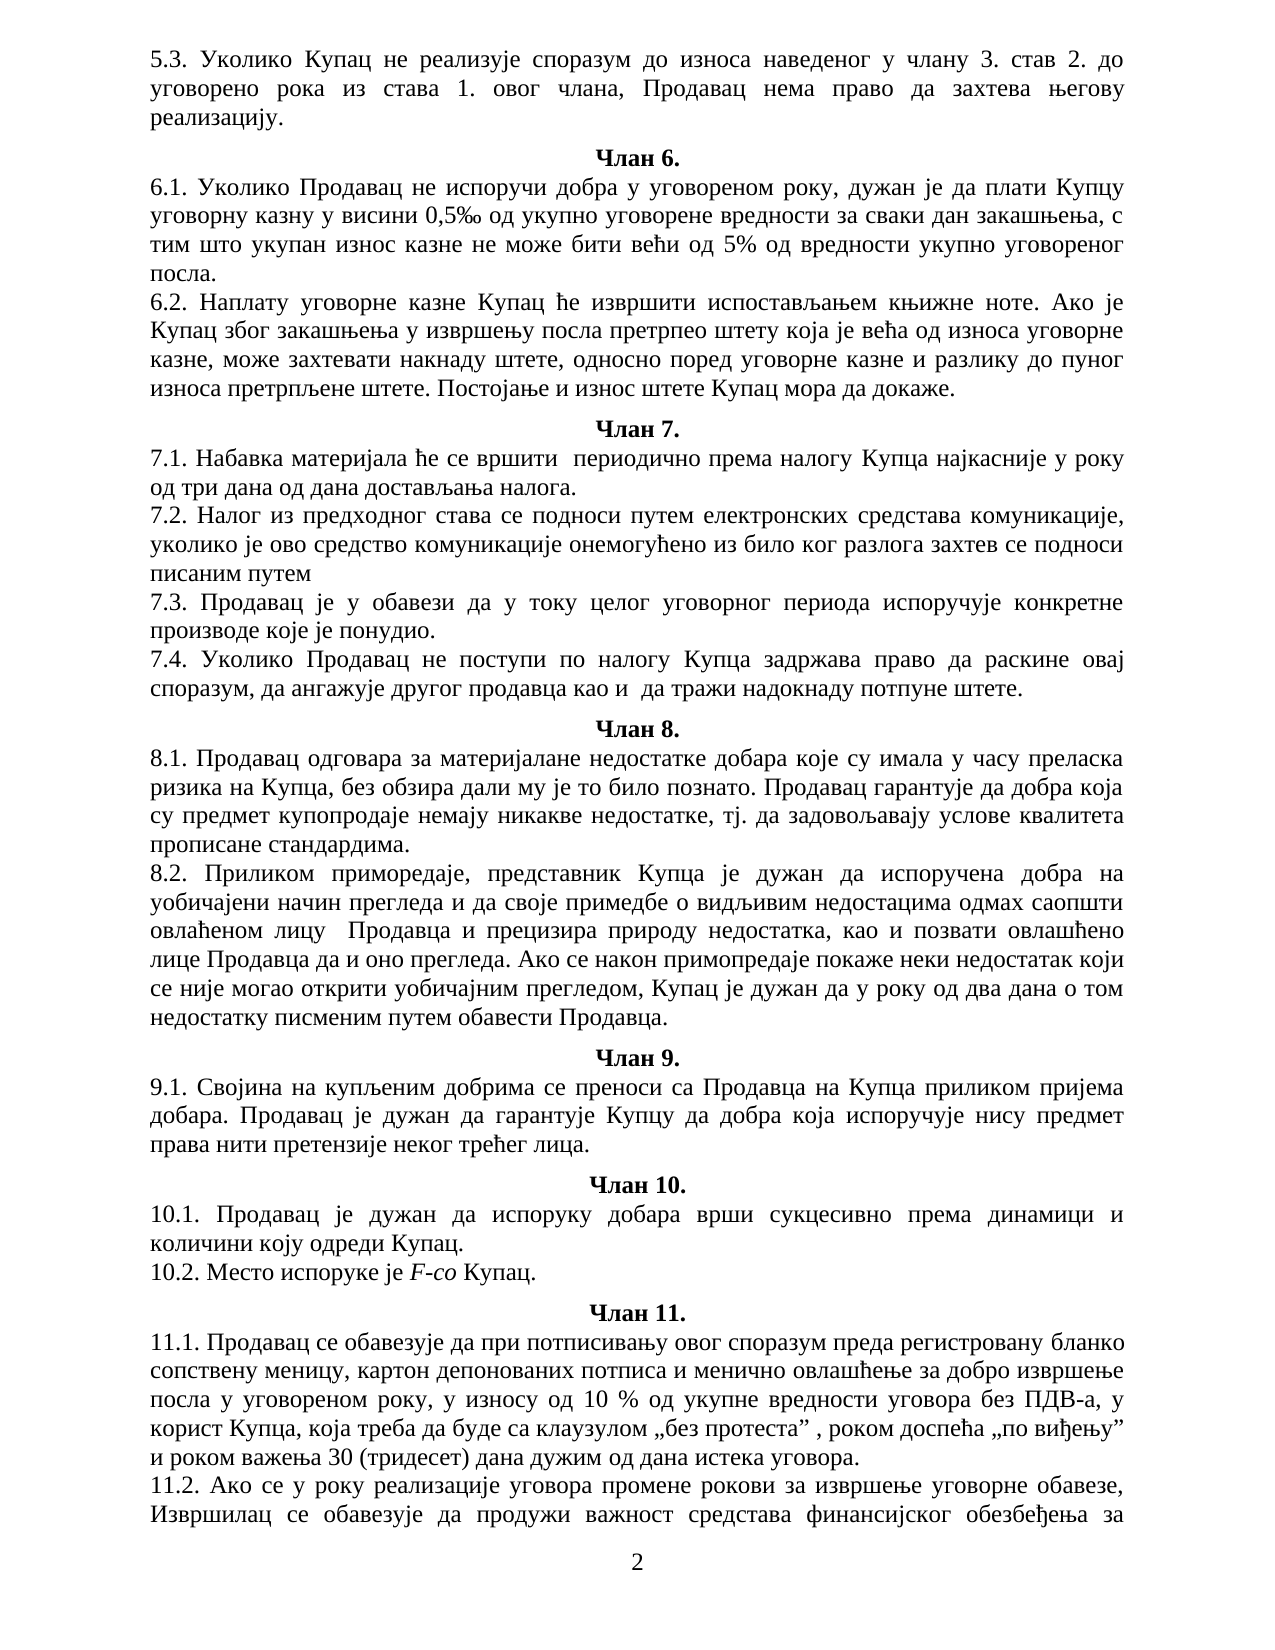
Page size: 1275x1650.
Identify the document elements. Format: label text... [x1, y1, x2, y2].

text 7.4. Уколико Продавац не поступи по налогу Купца задржава право да раскине овај споразум, да ангажује другог продавца као и да тражи надокнаду потпуне штете. [150, 644, 1125, 702]
text 8.1. Продавац одговара за материјалане недостатке добара које су имала у часу преласка ризика на Купца, без обзира дали му је то било познато. Продавац гарантује да добра која су предмет купопродаје немају никакве недостатке, тј. да задовољавају услове квалитета прописане стандардима. [150, 743, 1125, 858]
text 9.1. Својина на купљеним добрима се преноси са Продавца на Купца приликом пријема добара. Продавац је дужан да гарантује Купцу да добра која испоручује нису предмет права нити претензије неког трећег лица. [150, 1072, 1125, 1158]
text 8.2. Приликом приморедаје, представник Купца је дужан да испоручена добра на уобичајени начин прегледа и да своје примедбе о видљивим недостацима одмах саопшти овлаћеном лицу Продавца и прецизира природу недостатка, као и позвати овлашћено лице Продавца да и оно прегледа. Ако се након примопредаје покаже неки недостатак који се није могао открити уобичајним прегледом, Купац је дужан да у року од два дана о том недостатку писменим путем обавести Продавца. [150, 858, 1125, 1031]
text Члан 11. [150, 1298, 1125, 1327]
text Члан 10. [150, 1171, 1125, 1199]
text Члан 9. [150, 1043, 1125, 1072]
text Члан 8. [150, 714, 1125, 743]
text 7.1. Набавка материјала ће се вршити периодично према налогу Купца најкасније у року од три дана од дана достављања налога. [150, 443, 1125, 501]
text 7.3. Продавац је у обавези да у току целог уговорног периода испоручује конкретне производе које је понудио. [150, 587, 1125, 644]
text Члан 6. [150, 143, 1125, 172]
text Члан 7. [150, 414, 1125, 443]
text 6.1. Уколико Продавац не испоручи добра у уговореном року, дужан је да плати Купцу уговорну казну у висини 0,5‰ од укупно уговорене вредности за сваки дан закашњења, с тим што укупан износ казне не може бити већи од 5% од вредности укупно уговореног посла. [150, 172, 1125, 287]
text 6.2. Наплату уговорне казне Купац ће извршити испостављањем књижне ноте. Ако је Купац због закашњења у извршењу посла претрпео штету која је већа од износа уговорне казне, може захтевати накнаду штете, односно поред уговорне казне и разлику до пуног износа претрпљене штете. Постојање и износ штете Купац мора да докаже. [150, 287, 1125, 402]
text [150, 1471, 1125, 1528]
text 10.2. Место испоруке је F-co Купац. [150, 1257, 1125, 1286]
text 10.1. Продавац је дужан да испоруку добара врши сукцесивно према динамици и количини коју одреди Купац. [150, 1199, 1125, 1257]
text 5.3. Уколико Купац не реализује споразум до износа наведеног у члану 3. став 2. до уговорено рока из става 1. овог члана, Продавац нема право да захтева његову реализацију. [150, 44, 1125, 131]
text 11.1. Продавац се обавезује да при потписивању овог споразум преда регистровану бланко сопствену меницу, картон депонованих потписа и менично овлашћење за добро извршење посла у уговореном року, у износу од 10 % од укупне вредности уговора без ПДВ-а, у корист Купца, која треба да буде са клаузулом „без протеста” , роком доспећа „по виђењу” и роком важења 30 (тридесет) дана дужим од дана истека уговора. [150, 1327, 1125, 1471]
text 7.2. Налог из предходног става се подноси путем електронских средстава комуникације, уколико је ово средство комуникације онемогућено из било ког разлога захтев се подноси писаним путем [150, 501, 1125, 587]
